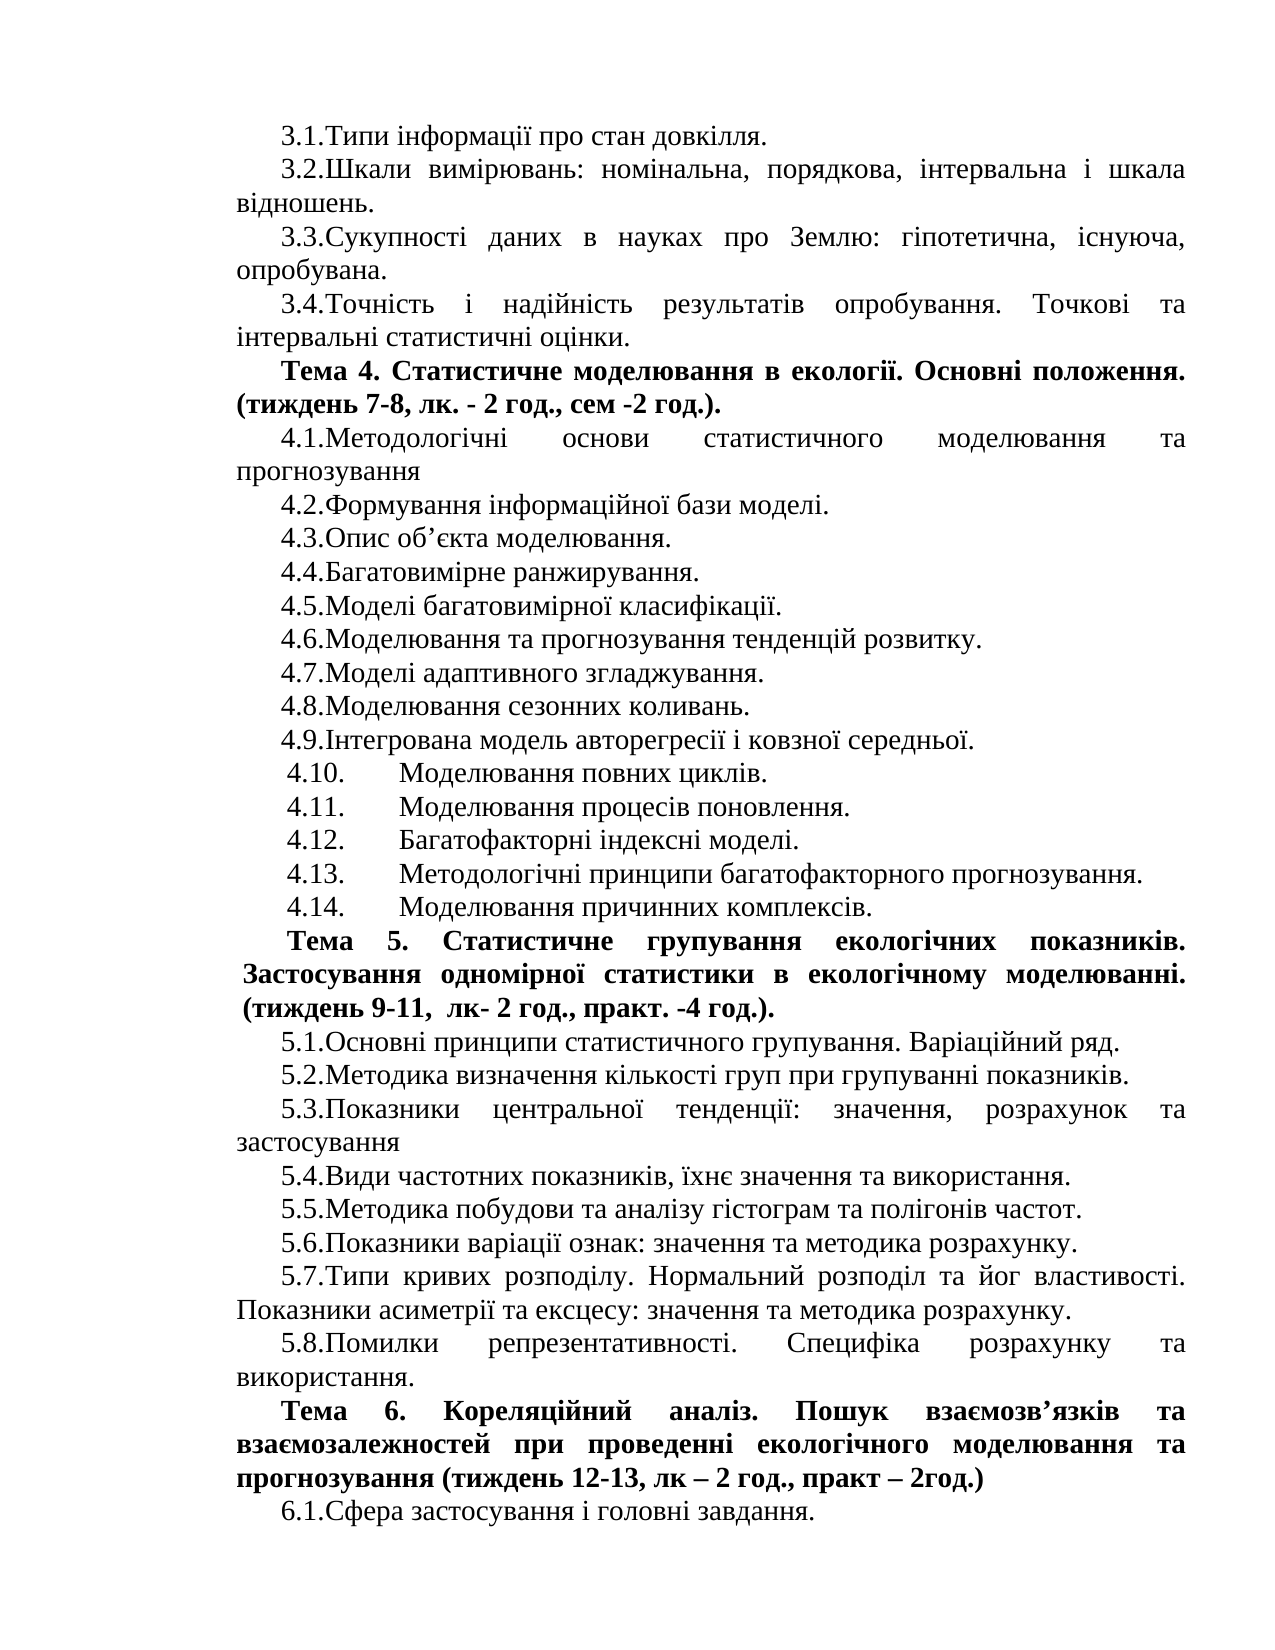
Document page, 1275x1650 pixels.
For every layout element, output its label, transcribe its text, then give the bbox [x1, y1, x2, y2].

list Показники варіації ознак: значення та методика розрахунку. [236, 1225, 1186, 1258]
list Типи кривих розподілу. Нормальний розподіл та йог властивості. Показники асиметрії та ексцесу: значення та методика розрахунку. [236, 1258, 1186, 1326]
list Формування інформаційної бази моделі. [236, 487, 1186, 521]
list Шкали вимірювань: номінальна, порядкова, інтервальна і шкала відношень. [236, 152, 1186, 219]
list Сфера застосування і головні завдання. [236, 1493, 1186, 1527]
list Інтегрована модель авторегресії і ковзної середньої. [236, 722, 1186, 755]
list Показники центральної тенденції: значення, розрахунок та застосування [236, 1091, 1186, 1158]
list Тема 5. Статистичне групування екологічних показників. Застосування одномірної статистики в екологічному моделюванні. (тиждень 9-11, лк- 2 год., практ. -4 год.). [242, 923, 1186, 1024]
list Методологічні принципи багатофакторного прогнозування. [242, 856, 1186, 889]
list Види частотних показників, їхнє значення та використання. [236, 1158, 1186, 1191]
list Методологічні основи статистичного моделювання та прогнозування [236, 420, 1186, 487]
list Основні принципи статистичного групування. Варіаційний ряд. [236, 1024, 1186, 1057]
list Помилки репрезентативності. Специфіка розрахунку та використання. [236, 1326, 1186, 1393]
list Моделі адаптивного згладжування. [236, 655, 1186, 688]
list Моделювання причинних комплексів. [242, 889, 1186, 923]
list Моделювання та прогнозування тенденцій розвитку. [236, 621, 1186, 655]
list Моделювання процесів поновлення. [242, 789, 1186, 822]
list Методика визначення кількості груп при групуванні показників. [236, 1057, 1186, 1091]
list Методика побудови та аналізу гістограм та полігонів частот. [236, 1191, 1186, 1225]
list Багатовимірне ранжирування. [236, 554, 1186, 588]
list Тема 6. Кореляційний аналіз. Пошук взаємозв’язків та взаємозалежностей при проведенні екологічного моделювання та прогнозування (тиждень 12-13, лк – 2 год., практ – 2год.) [236, 1393, 1186, 1493]
text Тема 4. Статистичне моделювання в екології. Основні положення. (тиждень 7-8, лк. - 2 год., сем -2 год.). [236, 353, 1186, 420]
list Сукупності даних в науках про Землю: гіпотетична, існуюча, опробувана. [236, 219, 1186, 286]
list Опис об’єкта моделювання. [236, 521, 1186, 554]
list Типи інформації про стан довкілля. [236, 118, 1186, 152]
list Моделювання повних циклів. [242, 755, 1186, 789]
list Моделювання сезонних коливань. [236, 688, 1186, 722]
list Моделі багатовимірної класифікації. [236, 588, 1186, 621]
list Багатофакторні індексні моделі. [242, 822, 1186, 856]
list Точність і надійність результатів опробування. Точкові та інтервальні статистичні оцінки. [236, 286, 1186, 353]
